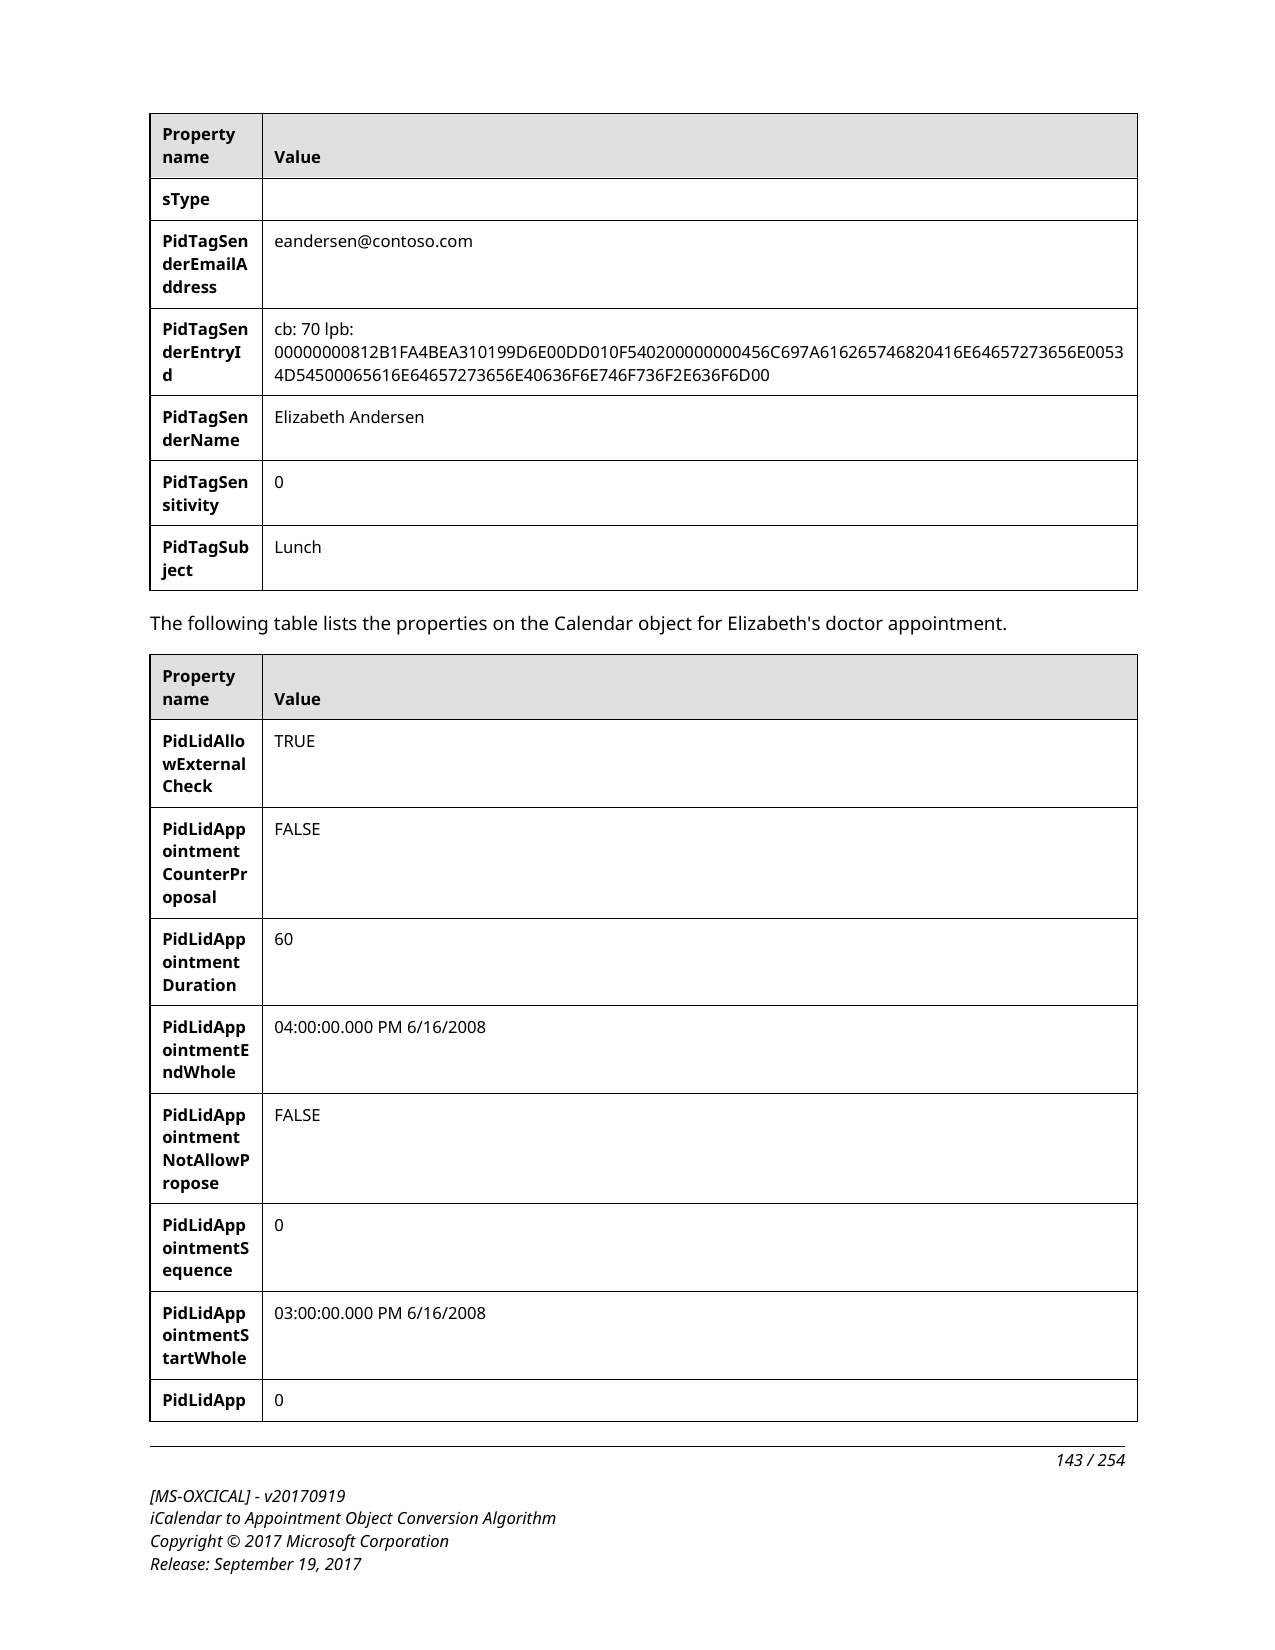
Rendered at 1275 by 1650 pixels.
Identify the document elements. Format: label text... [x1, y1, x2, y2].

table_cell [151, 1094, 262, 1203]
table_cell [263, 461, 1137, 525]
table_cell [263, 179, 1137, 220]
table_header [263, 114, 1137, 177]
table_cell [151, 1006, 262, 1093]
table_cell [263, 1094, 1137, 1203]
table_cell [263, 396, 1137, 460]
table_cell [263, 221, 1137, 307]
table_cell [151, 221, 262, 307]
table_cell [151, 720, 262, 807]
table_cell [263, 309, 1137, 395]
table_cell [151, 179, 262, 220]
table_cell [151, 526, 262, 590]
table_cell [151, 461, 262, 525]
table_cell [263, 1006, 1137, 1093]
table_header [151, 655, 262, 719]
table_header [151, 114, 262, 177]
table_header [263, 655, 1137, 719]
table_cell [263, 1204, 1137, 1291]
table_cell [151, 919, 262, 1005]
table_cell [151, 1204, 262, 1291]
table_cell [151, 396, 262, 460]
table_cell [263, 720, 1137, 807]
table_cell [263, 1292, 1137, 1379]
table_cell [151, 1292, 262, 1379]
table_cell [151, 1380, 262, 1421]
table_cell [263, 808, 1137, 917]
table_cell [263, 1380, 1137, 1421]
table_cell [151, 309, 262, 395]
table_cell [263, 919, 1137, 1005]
text The following table lists the properties on the Calendar object for Elizabeth's doctor appointment. [150, 610, 1125, 636]
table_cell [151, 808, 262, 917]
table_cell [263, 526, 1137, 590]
